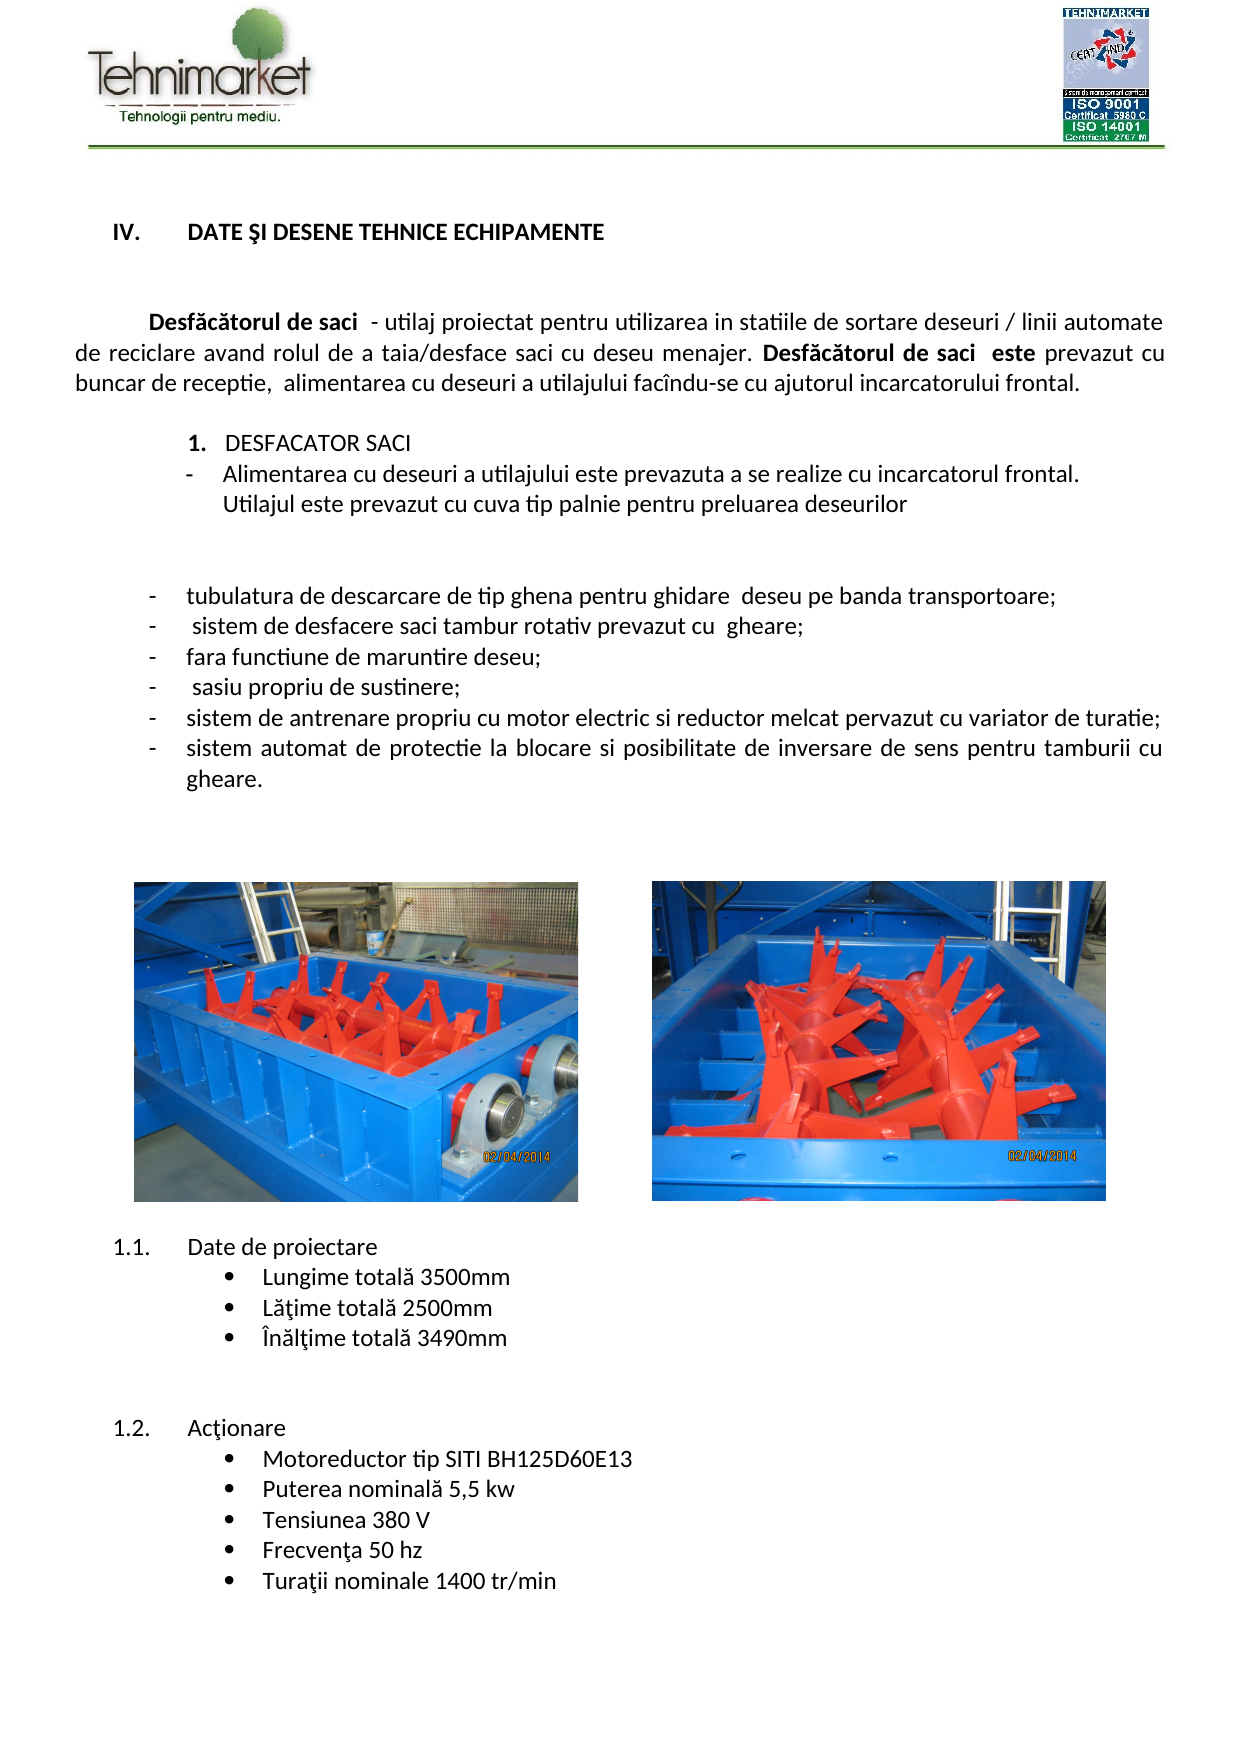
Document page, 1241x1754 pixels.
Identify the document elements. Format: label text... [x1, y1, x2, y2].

list Date de proiectare [112, 1231, 1165, 1261]
text Desfăcătorul de saci - utilaj proiectat pentru utilizarea in statiile de sortare deseuri / linii automate de reciclare avand rolul de a taia/desface saci cu deseu menajer. Desfăcătorul de saci este prevazut cu buncar de receptie, alimentarea cu deseuri a utilajului facîndu-se cu ajutorul incarcatorului frontal. [75, 307, 1165, 398]
list tubulatura de descarcare de tip ghena pentru ghidare deseu pe banda transportoare; [149, 580, 1165, 610]
list DESFACATOR SACI [187, 427, 1165, 458]
picture [652, 881, 1106, 1201]
list sasiu propriu de sustinere; [149, 671, 1165, 702]
list sistem de desfacere saci tambur rotativ prevazut cu gheare; [149, 610, 1165, 641]
picture [79, 0, 1171, 157]
list Alimentarea cu deseuri a utilajului este prevazuta a se realize cu incarcatorul frontal. [185, 458, 1165, 488]
list Utilajul este prevazut cu cuva tip palnie pentru preluarea deseurilor [223, 488, 1165, 519]
list DATE ŞI DESENE TEHNICE ECHIPAMENTE [112, 216, 1165, 247]
list Frecvenţa 50 hz [225, 1534, 1165, 1565]
list Lăţime totală 2500mm [225, 1292, 1165, 1322]
list Puterea nominală 5,5 kw [225, 1473, 1165, 1504]
list Motoreductor tip SITI BH125D60E13 [225, 1443, 1165, 1473]
list Tensiunea 380 V [225, 1504, 1165, 1534]
picture [134, 882, 579, 1202]
list sistem de antrenare propriu cu motor electric si reductor melcat pervazut cu variator de turatie; [149, 702, 1165, 732]
list Lungime totală 3500mm [225, 1261, 1165, 1292]
list Turaţii nominale 1400 tr/min [225, 1565, 1165, 1596]
list fara functiune de maruntire deseu; [149, 641, 1165, 671]
list Acţionare [112, 1412, 1165, 1443]
list Înălţime totală 3490mm [225, 1322, 1165, 1353]
list sistem automat de protectie la blocare si posibilitate de inversare de sens pentru tamburii cu gheare. [149, 732, 1165, 793]
